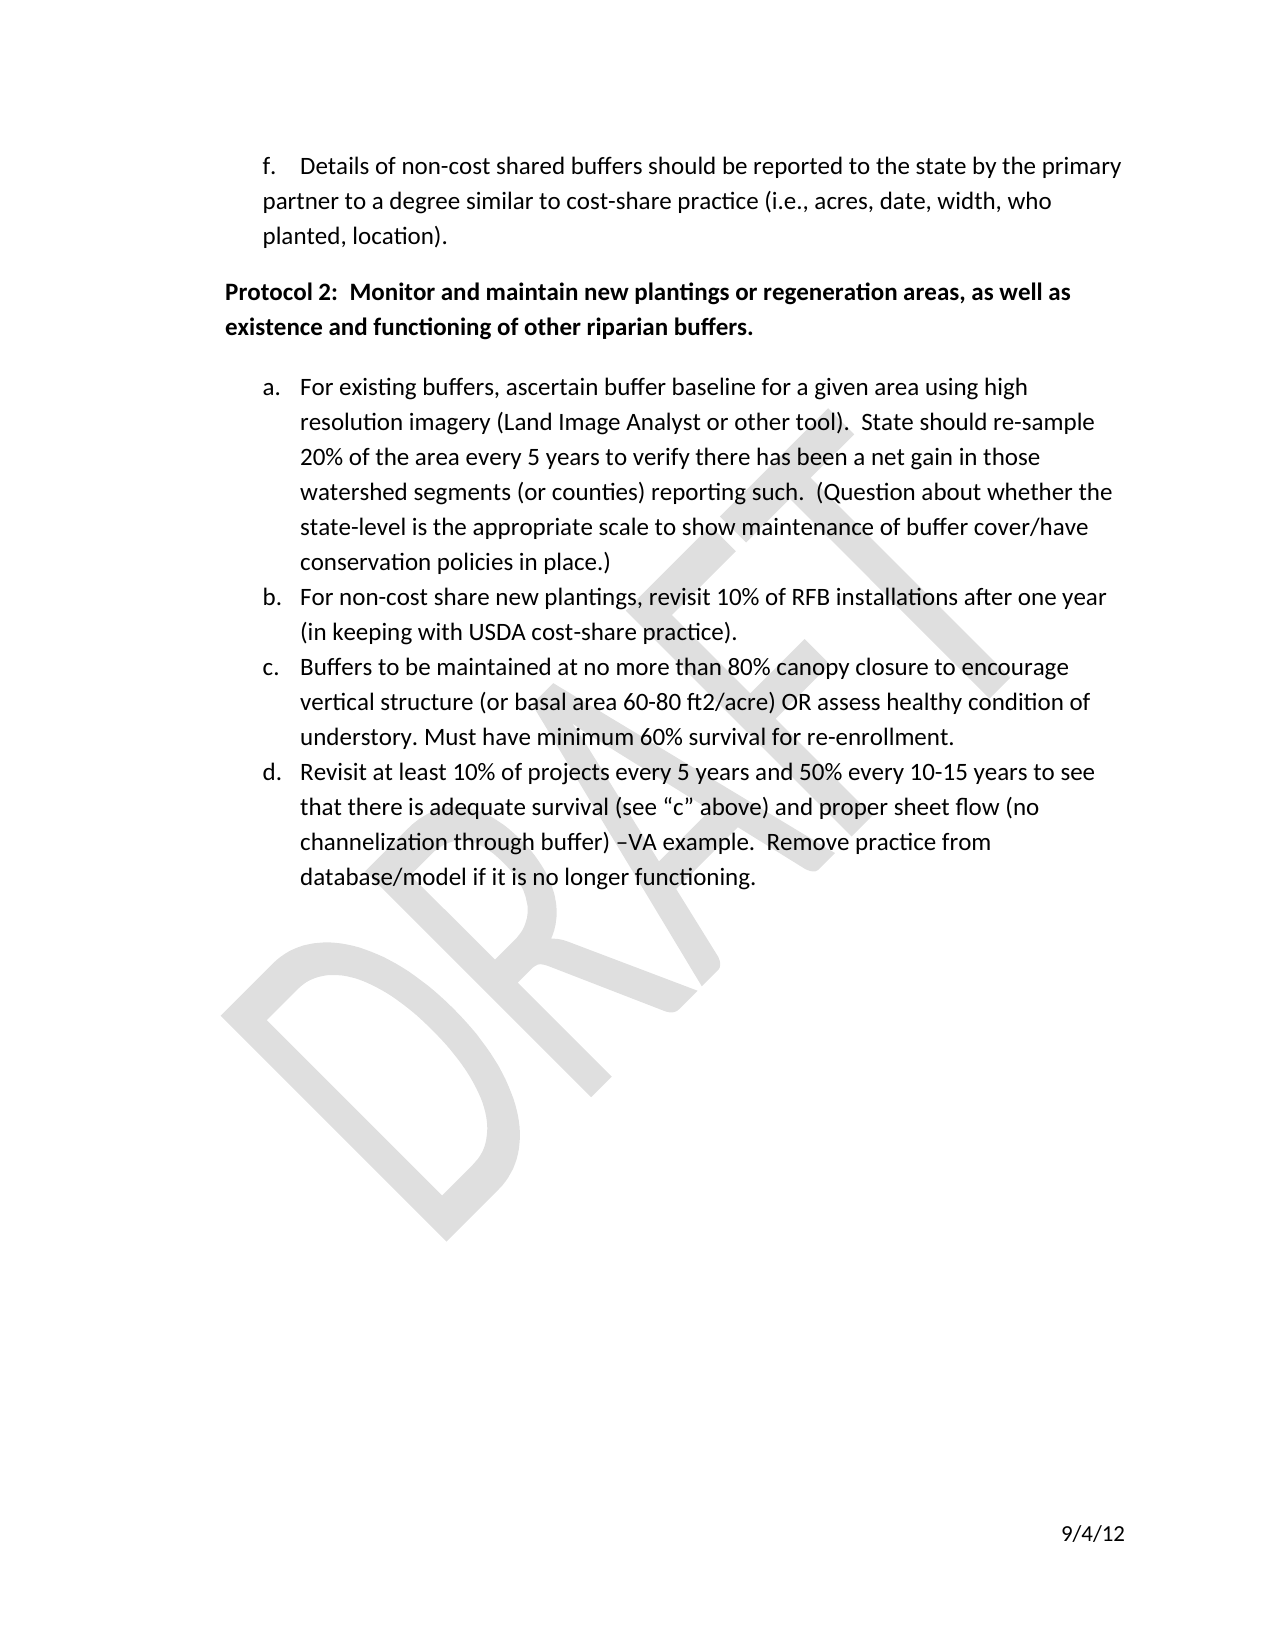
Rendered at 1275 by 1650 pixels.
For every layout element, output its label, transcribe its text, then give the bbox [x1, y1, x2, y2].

list Details of non-cost shared buffers should be reported to the state by the primary partner to a degree similar to cost-share practice (i.e., acres, date, width, who planted, location). [262, 150, 1125, 251]
list For non-cost share new plantings, revisit 10% of RFB installations after one year (in keeping with USDA cost-share practice). [262, 581, 1125, 646]
list Revisit at least 10% of projects every 5 years and 50% every 10-15 years to see that there is adequate survival (see “c” above) and proper sheet flow (no channelization through buffer) –VA example. Remove practice from database/model if it is no longer functioning. [262, 756, 1125, 891]
list Buffers to be maintained at no more than 80% canopy closure to encourage vertical structure (or basal area 60-80 ft2/acre) OR assess healthy condition of understory. Must have minimum 60% survival for re-enrollment. [262, 651, 1125, 751]
text Protocol 2: Monitor and maintain new plantings or regeneration areas, as well as existence and functioning of other riparian buffers. [225, 276, 1125, 341]
list For existing buffers, ascertain buffer baseline for a given area using high resolution imagery (Land Image Analyst or other tool). State should re-sample 20% of the area every 5 years to verify there has been a net gain in those watershed segments (or counties) reporting such. (Question about whether the state-level is the appropriate scale to show maintenance of buffer cover/have conservation policies in place.) [262, 371, 1125, 576]
